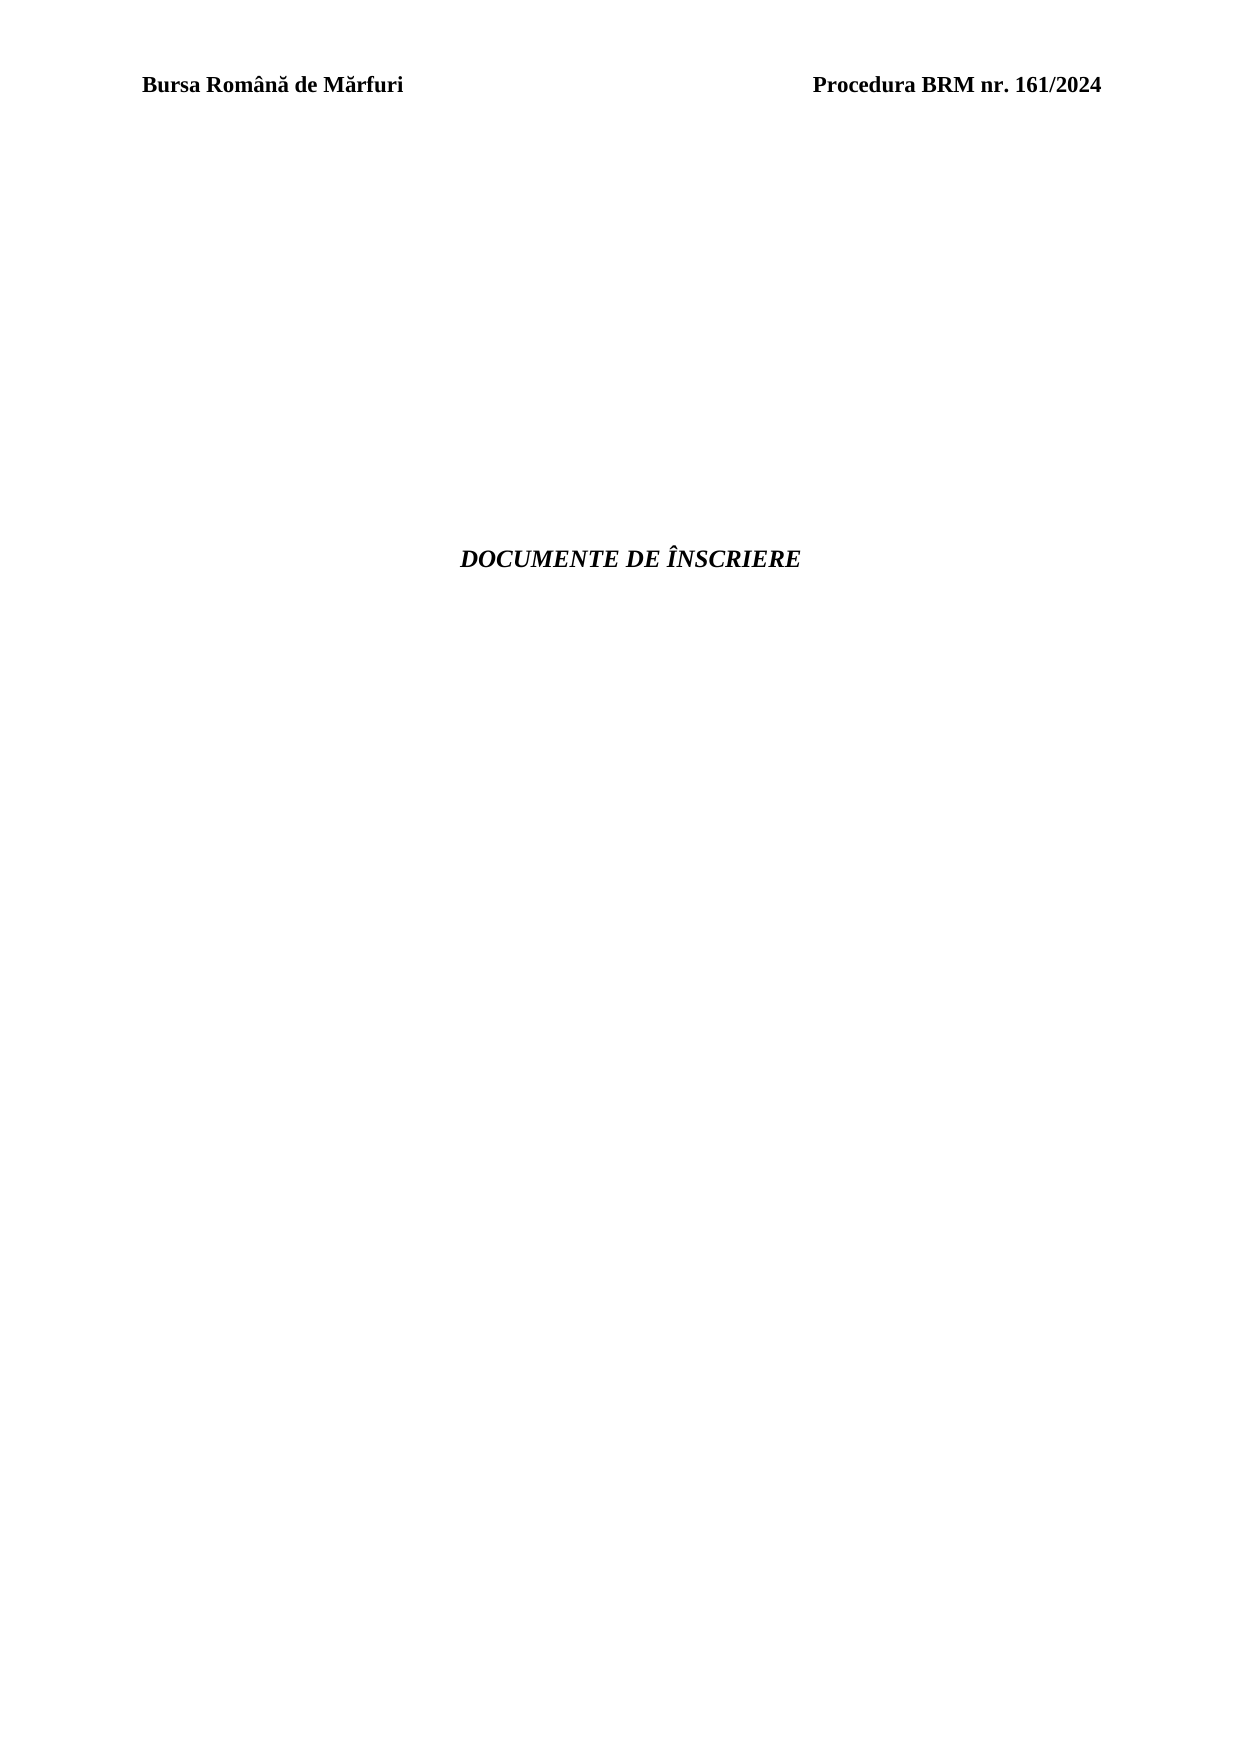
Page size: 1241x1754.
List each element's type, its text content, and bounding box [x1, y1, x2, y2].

subtitle DOCUMENTE DE ÎNSCRIERE [142, 544, 1122, 573]
